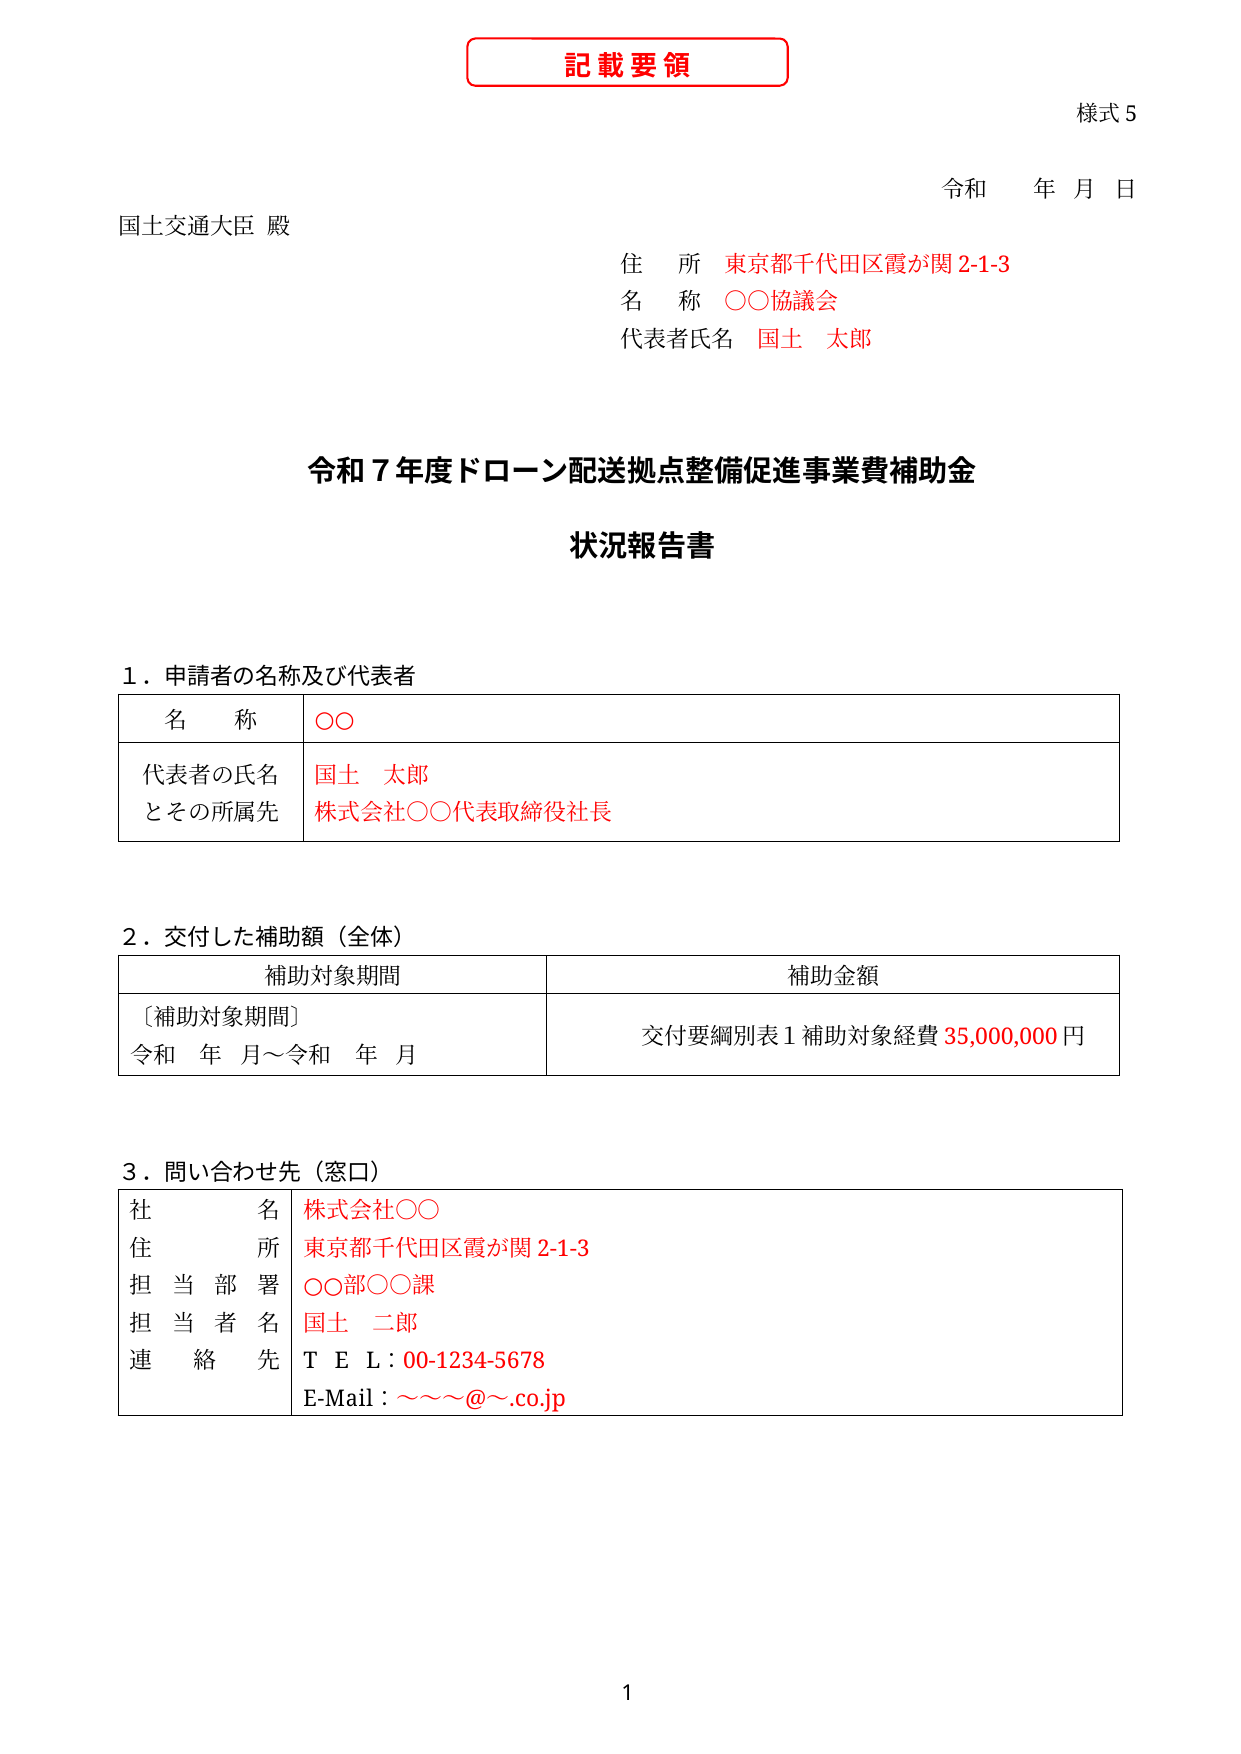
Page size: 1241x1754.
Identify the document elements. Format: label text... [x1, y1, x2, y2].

text ２．交付した補助額（全体） [118, 917, 1137, 954]
table_header 社名 住所 担当部署 担当者名 連絡先 [119, 1190, 291, 1415]
text 国土交通大臣 殿 [118, 206, 1137, 243]
table_cell 交付要綱別表１補助対象経費35,000,000円 [547, 994, 1119, 1075]
text 住 所 東京都千代田区霞が関2-1-3 [118, 243, 1137, 281]
table_header 名 称 [119, 695, 303, 742]
text 状況報告書 [118, 506, 1137, 581]
text 令和 年 月 日 [118, 168, 1137, 206]
text １．申請者の名称及び代表者 [118, 656, 1137, 693]
table_header 株式会社○○ 東京都千代田区霞が関2-1-3 ○○部○○課 国土 二郎 TEL：00-1234-5678 E-Mail：～～～@～.co.jp [292, 1190, 1122, 1415]
table_cell 代表者の氏名 とその所属先 [119, 743, 303, 841]
table_cell 〔補助対象期間〕 令和 年 月～令和 年 月 [119, 994, 546, 1075]
text 代表者氏名 国土 太郎 [118, 318, 1137, 356]
text 名 称 ○○協議会 [118, 281, 1137, 318]
table_cell 国土 太郎 株式会社○○代表取締役社長 [304, 743, 1119, 841]
table_header 補助金額 [547, 956, 1119, 993]
text 様式5 [118, 93, 1137, 131]
table_header 補助対象期間 [119, 956, 546, 993]
table_header ○○ [304, 695, 1119, 742]
text 令和７年度ドローン配送拠点整備促進事業費補助金 [118, 431, 1137, 506]
text ３．問い合わせ先（窓口） [118, 1151, 1137, 1189]
